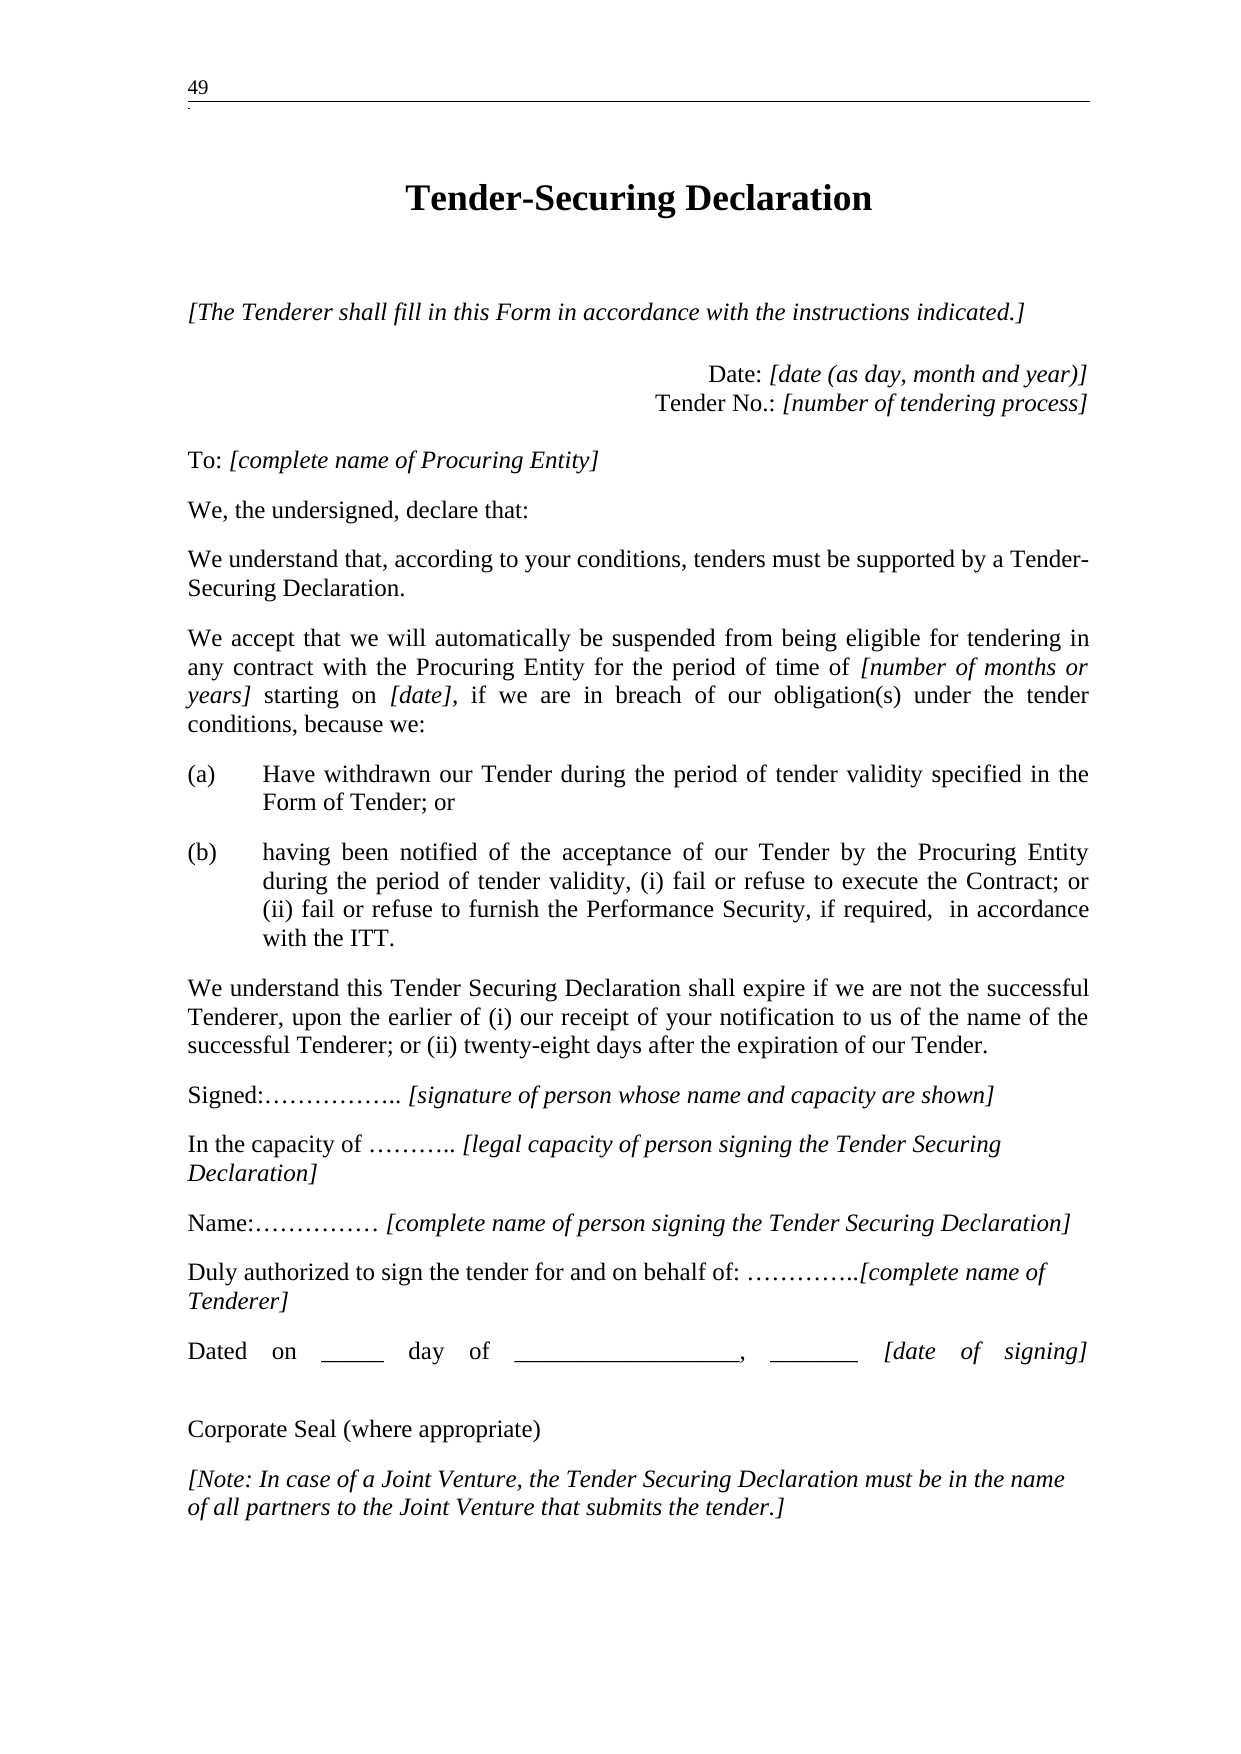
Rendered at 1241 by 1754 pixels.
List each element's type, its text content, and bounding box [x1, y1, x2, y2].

text Tender No.: [number of tendering process] [187, 388, 1090, 417]
text We accept that we will automatically be suspended from being eligible for tendering in any contract with the Procuring Entity for the period of time of [number of months or years] starting on [date], if we are in breach of our obligation(s) under the tender conditions, because we: [187, 623, 1090, 738]
text Date: [date (as day, month and year)] [187, 359, 1090, 388]
text We understand this Tender Securing Declaration shall expire if we are not the successful Tenderer, upon the earlier of (i) our receipt of your notification to us of the name of the successful Tenderer; or (ii) twenty-eight days after the expiration of our Tender. [187, 973, 1090, 1059]
text (a) Have withdrawn our Tender during the period of tender validity specified in the Form of Tender; or [187, 759, 1090, 816]
text [The Tenderer shall fill in this Form in accordance with the instructions indicated.] [187, 297, 1090, 326]
text Dated on _____ day of __________________, _______ [date of signing] [187, 1336, 1090, 1393]
text Duly authorized to sign the tender for and on behalf of: …………..[complete name of Tenderer] [187, 1257, 1090, 1315]
text Signed:…………….. [signature of person whose name and capacity are shown] [187, 1080, 1090, 1109]
text Name:…………… [complete name of person signing the Tender Securing Declaration] [187, 1208, 1090, 1237]
text [Note: In case of a Joint Venture, the Tender Securing Declaration must be in the name of all partners to the Joint Venture that submits the tender.] [187, 1464, 1090, 1521]
text In the capacity of ……….. [legal capacity of person signing the Tender Securing Declaration] [187, 1129, 1090, 1187]
text To: [complete name of Procuring Entity] [187, 445, 1090, 474]
text We understand that, according to your conditions, tenders must be supported by a Tender-Securing Declaration. [187, 544, 1090, 602]
text Corporate Seal (where appropriate) [187, 1414, 1090, 1443]
text We, the undersigned, declare that: [187, 495, 1090, 524]
text Tender-Securing Declaration [187, 175, 1090, 218]
text (b) having been notified of the acceptance of our Tender by the Procuring Entity during the period of tender validity, (i) fail or refuse to execute the Contract; or (ii) fail or refuse to furnish the Performance Security, if required, in accordance with the ITT. [187, 837, 1090, 952]
